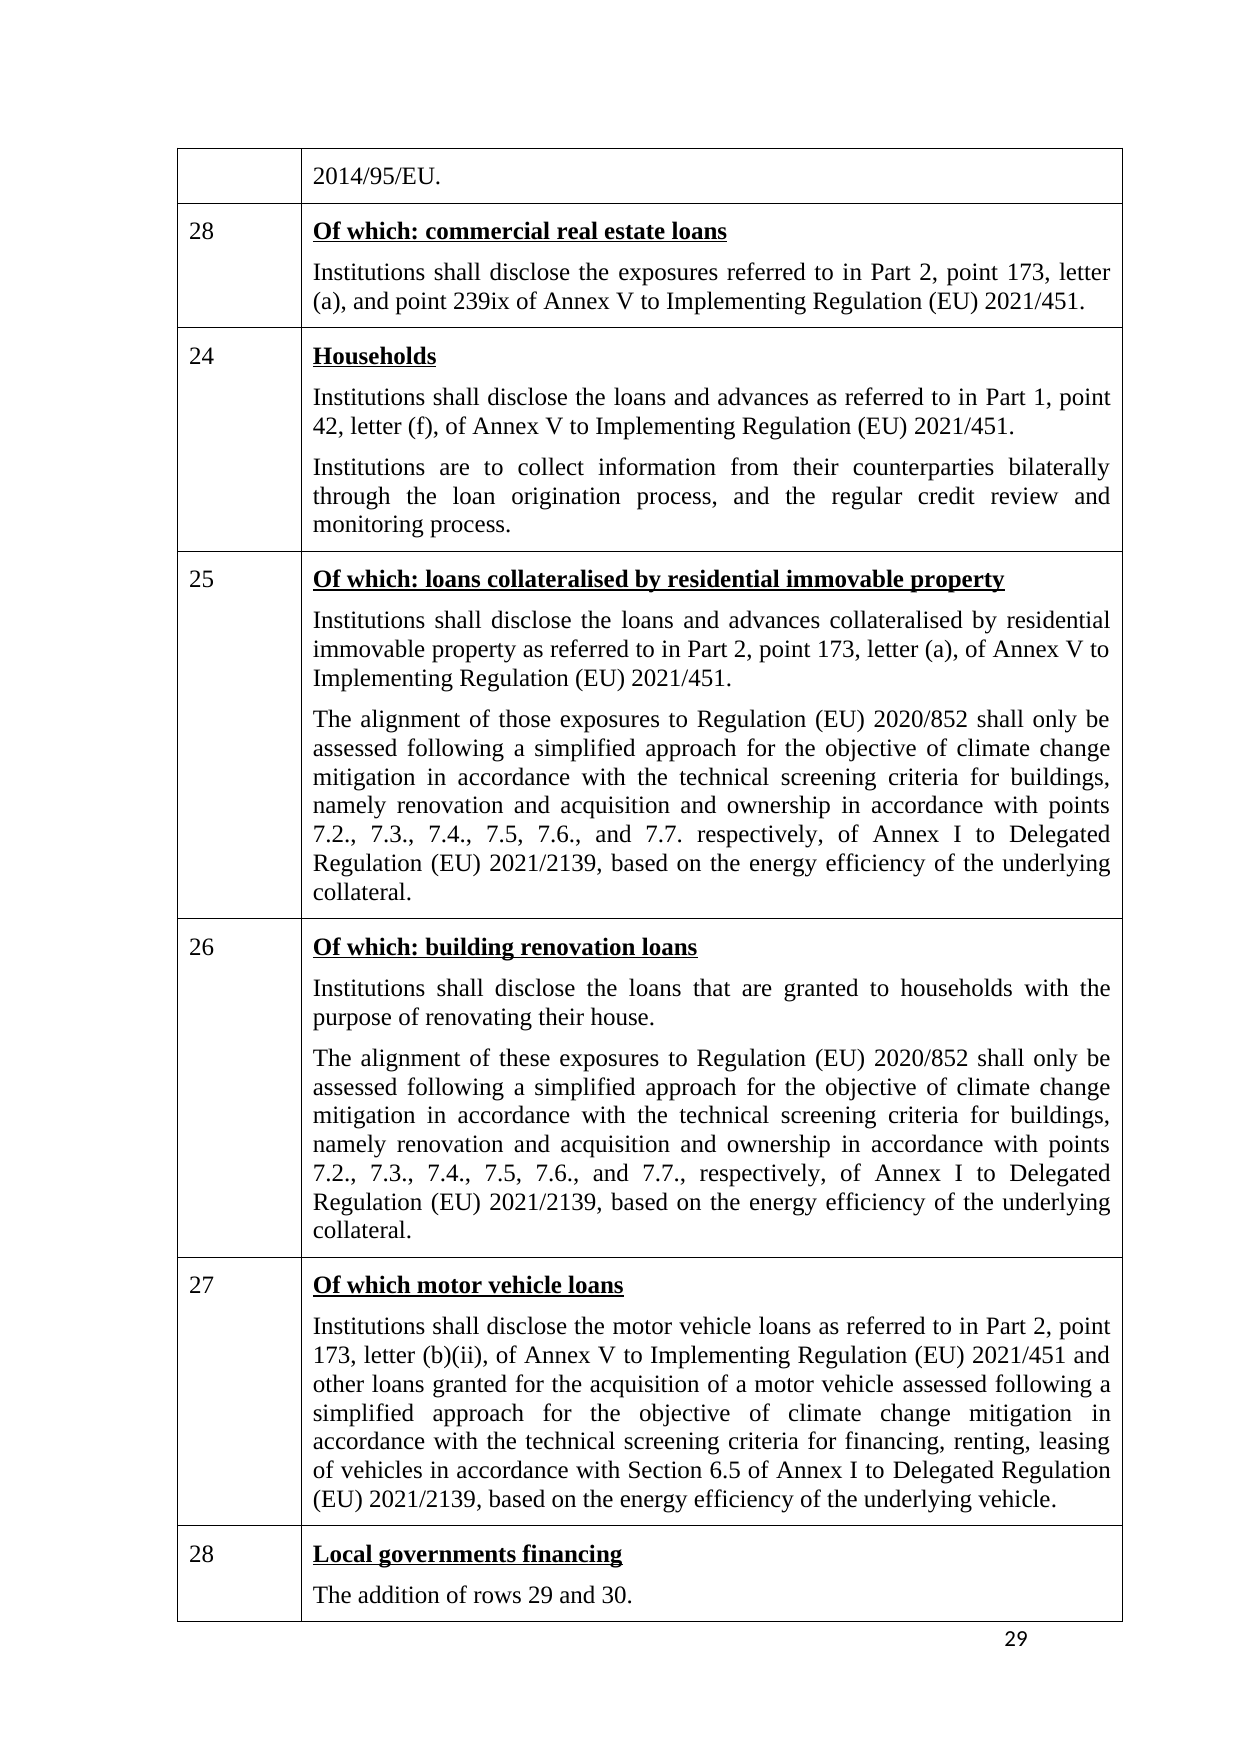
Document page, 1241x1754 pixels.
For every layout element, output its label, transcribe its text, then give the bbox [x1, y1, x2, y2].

table_cell Of which: loans collateralised by residential immovable property Institutions shall disclose the loans and advances collateralised by residential immovable property as referred to in Part 2, point 173, letter (a), of Annex V to Implementing Regulation (EU) 2021/451. The alignment of those exposures to Regulation (EU) 2020/852 shall only be assessed following a simplified approach for the objective of climate change mitigation in accordance with the technical screening criteria for buildings, namely renovation and acquisition and ownership in accordance with points 7.2., 7.3., 7.4., 7.5, 7.6., and 7.7. respectively, of Annex I to Delegated Regulation (EU) 2021/2139, based on the energy efficiency of the underlying collateral. [302, 552, 1122, 918]
table_cell 25 [178, 552, 301, 918]
table_cell 24 [178, 328, 301, 551]
table_cell 28 [178, 1526, 301, 1621]
table_cell 26 [178, 919, 301, 1257]
table_cell 28 [178, 204, 301, 327]
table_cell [302, 1526, 1122, 1621]
table_cell Households Institutions shall disclose the loans and advances as referred to in Part 1, point 42, letter (f), of Annex V to Implementing Regulation (EU) 2021/451. Institutions are to collect information from their counterparties bilaterally through the loan origination process, and the regular credit review and monitoring process. [302, 328, 1122, 551]
table_cell Of which: commercial real estate loans Institutions shall disclose the exposures referred to in Part 2, point 173, letter (a), and point 239ix of Annex V to Implementing Regulation (EU) 2021/451. [302, 204, 1122, 327]
table_cell Of which motor vehicle loans Institutions shall disclose the motor vehicle loans as referred to in Part 2, point 173, letter (b)(ii), of Annex V to Implementing Regulation (EU) 2021/451 and other loans granted for the acquisition of a motor vehicle assessed following a simplified approach for the objective of climate change mitigation in accordance with the technical screening criteria for financing, renting, leasing of vehicles in accordance with Section 6.5 of Annex I to Delegated Regulation (EU) 2021/2139, based on the energy efficiency of the underlying vehicle. [302, 1258, 1122, 1525]
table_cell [302, 149, 1122, 202]
table_cell 20 [178, 149, 301, 202]
table_cell Of which: building renovation loans Institutions shall disclose the loans that are granted to households with the purpose of renovating their house. The alignment of these exposures to Regulation (EU) 2020/852 shall only be assessed following a simplified approach for the objective of climate change mitigation in accordance with the technical screening criteria for buildings, namely renovation and acquisition and ownership in accordance with points 7.2., 7.3., 7.4., 7.5, 7.6., and 7.7., respectively, of Annex I to Delegated Regulation (EU) 2021/2139, based on the energy efficiency of the underlying collateral. [302, 919, 1122, 1257]
table_cell 27 [178, 1258, 301, 1525]
